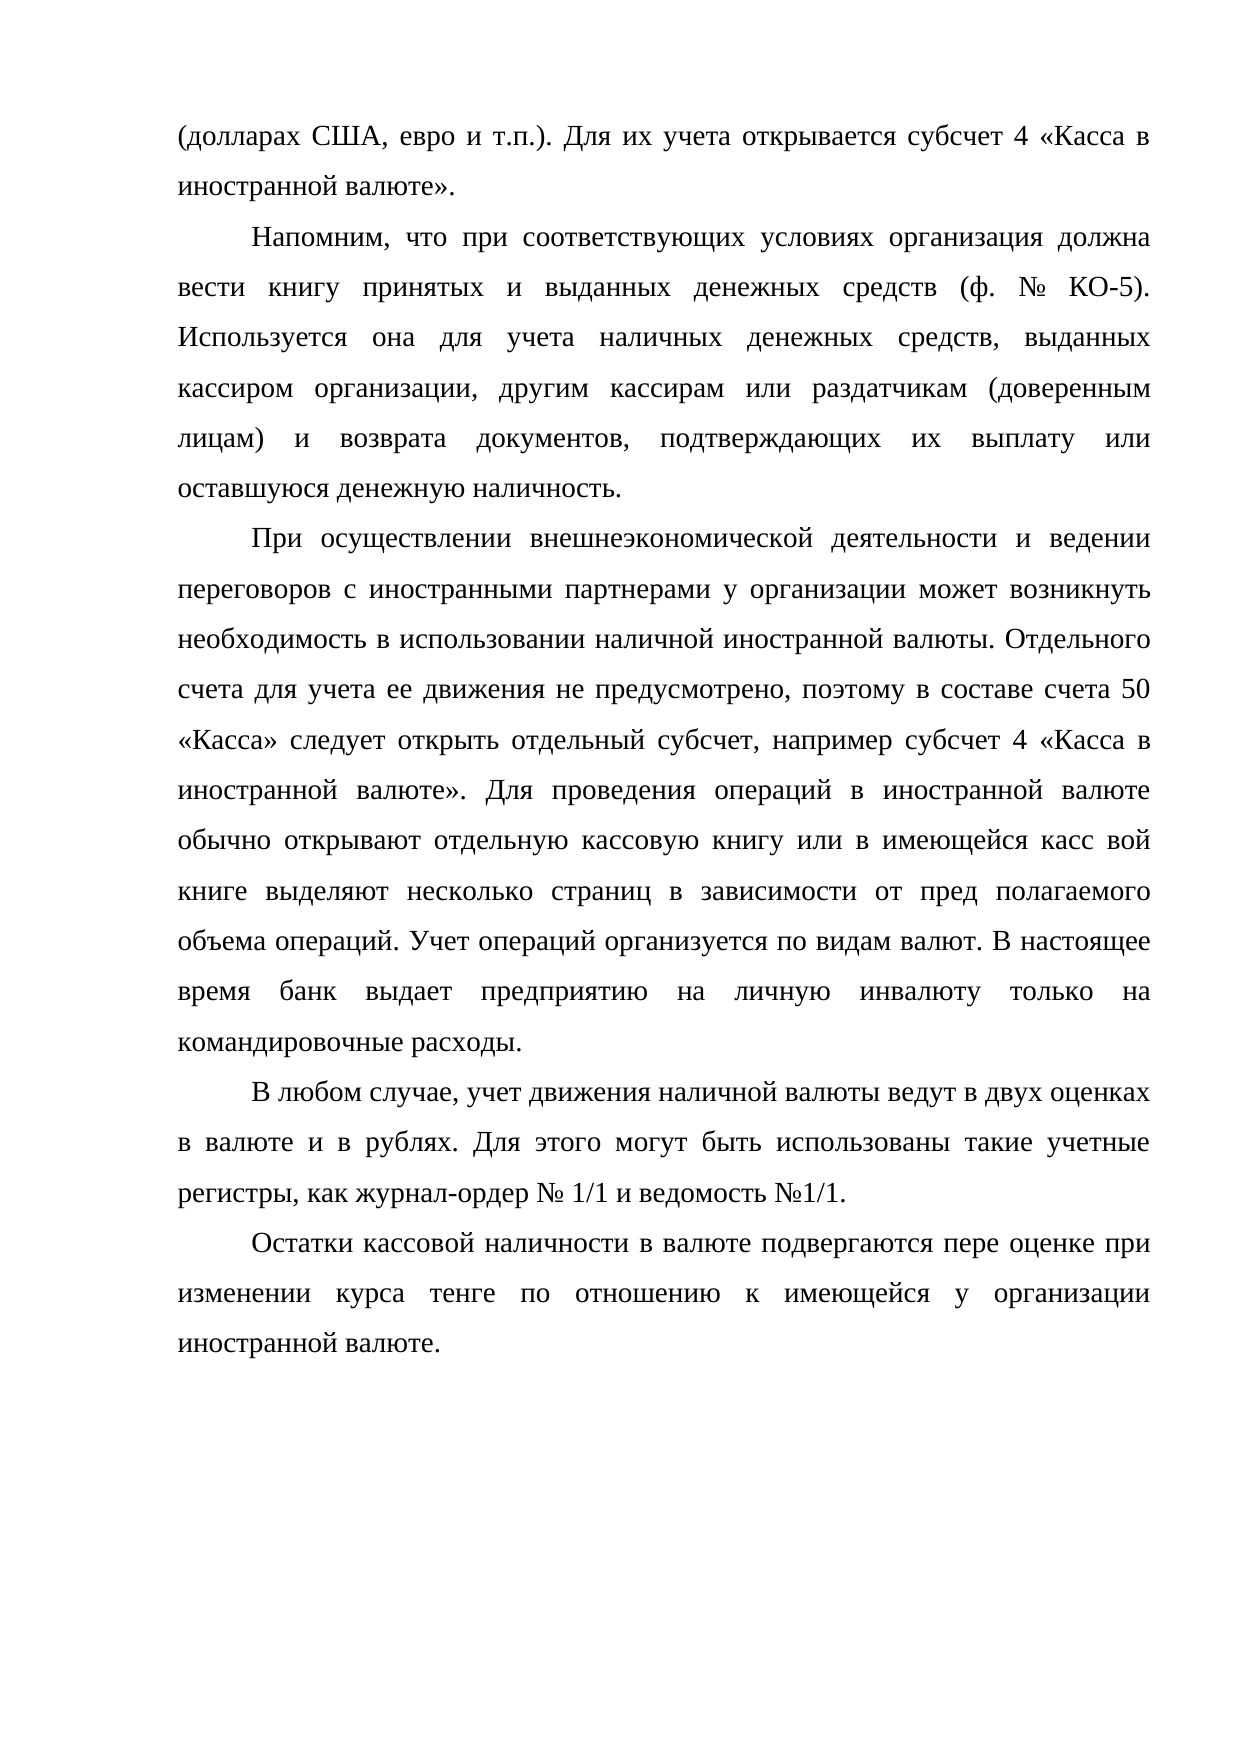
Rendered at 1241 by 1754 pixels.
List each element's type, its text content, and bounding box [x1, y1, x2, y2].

text При осуществлении внешнеэкономической деятельности и ведении переговоров с иностранными партнерами у организации может возникнуть необходимость в использовании наличной иностранной валюты. Отдельного счета для учета ее движения не предусмотрено, поэтому в составе счета 50 «Касса» следует открыть отдельный субсчет, например субсчет 4 «Касса в иностранной валюте». Для проведения операций в иностранной валюте обычно открывают отдельную кассовую книгу или в имеющейся касс вой книге выделяют несколько страниц в зависимости от пред полагаемого объема операций. Учет операций организуется по видам валют. В настоящее время банк выдает предприятию на личную инвалюту только на командировочные расходы. [177, 521, 1152, 1057]
text В любом случае, учет движения наличной валюты ведут в двух оценках в валюте и в рублях. Для этого могут быть использованы такие учетные регистры, как журнал-ордер № 1/1 и ведомость №1/1. [177, 1074, 1152, 1208]
text Напомним, что при соответствующих условиях организация должна вести книгу принятых и выданных денежных средств (ф. № КО-5). Используется она для учета наличных денежных средств, выданных кассиром организации, другим кассирам или раздатчикам (доверенным лицам) и возврата документов, подтверждающих их выплату или оставшуюся денежную наличность. [177, 219, 1152, 504]
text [177, 118, 1152, 202]
text Остатки кассовой наличности в валюте подвергаются пере оценке при изменении курса тенге по отношению к имеющейся у организации иностранной валюте. [177, 1225, 1152, 1359]
